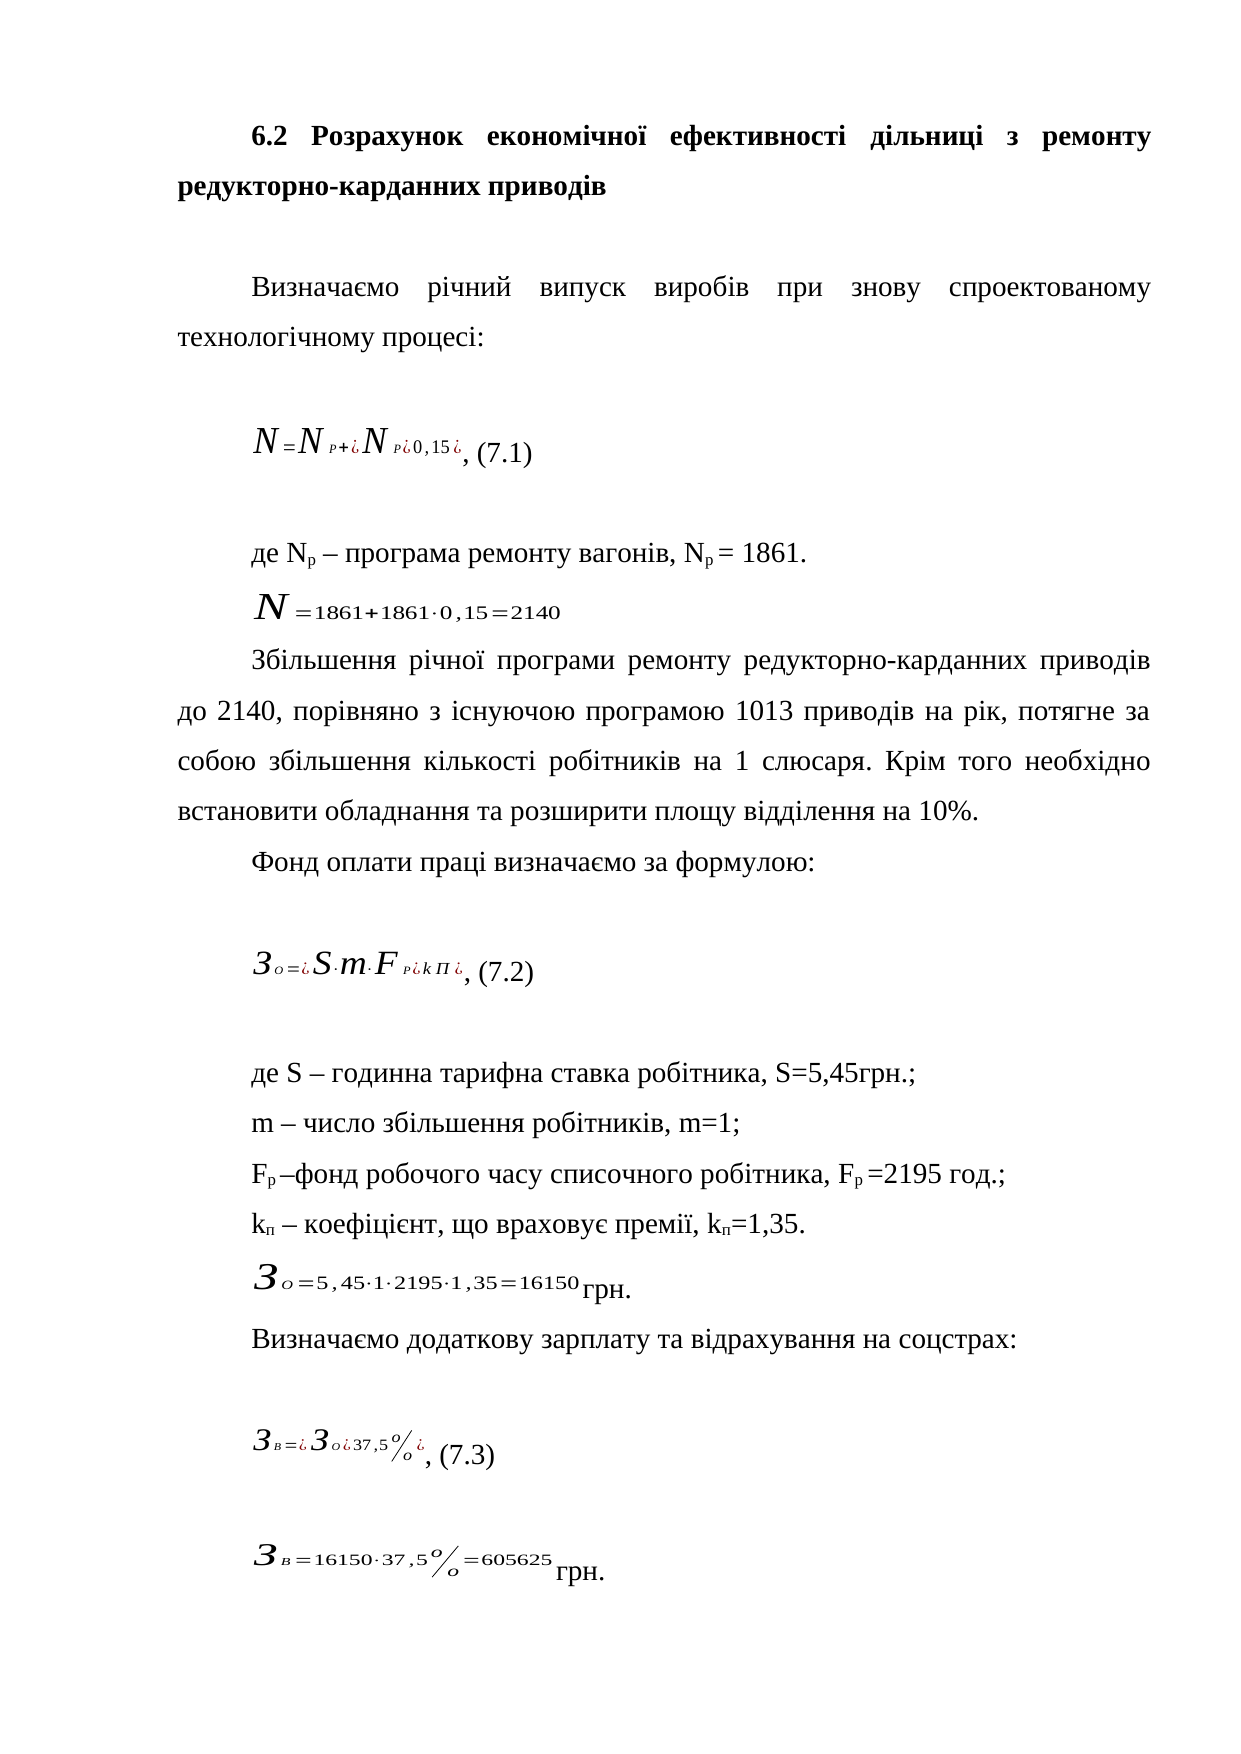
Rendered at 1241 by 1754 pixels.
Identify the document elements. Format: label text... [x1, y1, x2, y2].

text грн. [177, 1538, 1152, 1586]
text m – число збільшення робітників, m=1; [177, 1105, 1152, 1139]
text Fр –фонд робочого часу списочного робітника, Fр =2195 год.; [177, 1156, 1152, 1189]
text 6.2 Розрахунок економічної ефективності дільниці з ремонту редукторно-карданних приводів [177, 118, 1152, 202]
text де Nр – програма ремонту вагонів, Nр = 1861. [177, 536, 1152, 569]
text Фонд оплати праці визначаємо за формулою: [177, 844, 1152, 877]
text Збільшення річної програми ремонту редукторно-карданних приводів до 2140, порівняно з існуючою програмою 1013 приводів на рік, потягне за собою збільшення кількості робітників на 1 слюсаря. Крім того необхідно встановити обладнання та розширити площу відділення на 10%. [177, 642, 1152, 827]
text грн. [177, 1256, 1152, 1305]
text , (7.1) [177, 420, 1152, 468]
text Визначаємо додаткову зарплату та відрахування на соцстрах: [177, 1322, 1152, 1355]
text , (7.2) [177, 944, 1152, 988]
text де S – годинна тарифна ставка робітника, S=5,45грн.; [177, 1055, 1152, 1089]
text Визначаємо річний випуск виробів при знову спроектованому технологічному процесі: [177, 269, 1152, 353]
text , (7.3) [177, 1422, 1152, 1471]
text kп – коефіцієнт, що враховує премії, kп=1,35. [177, 1206, 1152, 1239]
